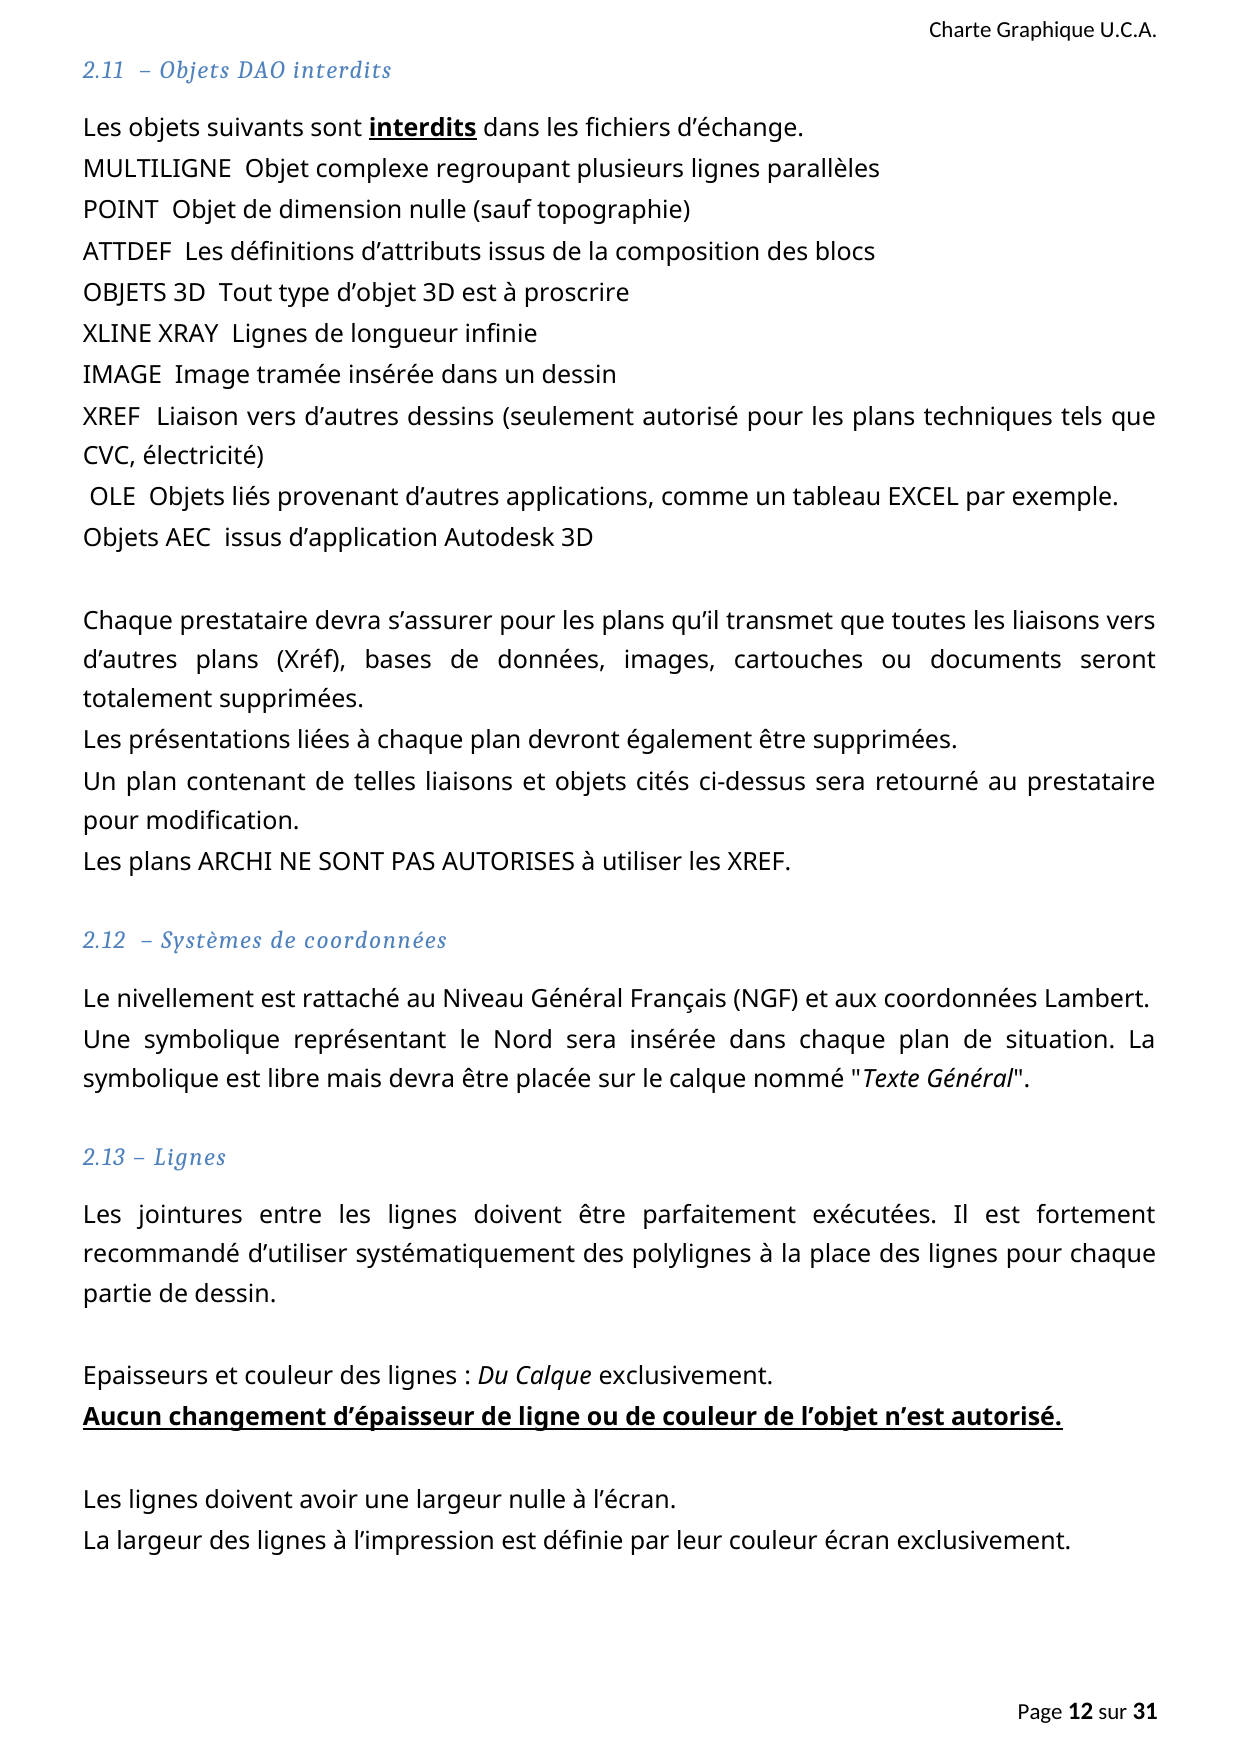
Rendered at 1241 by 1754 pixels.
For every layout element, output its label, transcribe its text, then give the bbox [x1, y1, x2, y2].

text MULTILIGNE Objet complexe regroupant plusieurs lignes parallèles [83, 151, 1157, 185]
text POINT Objet de dimension nulle (sauf topographie) [83, 192, 1157, 226]
subtitle 2.11 – Objets DAO interdits [83, 56, 1157, 84]
text XLINE XRAY Lignes de longueur infinie [83, 316, 1157, 350]
text IMAGE Image tramée insérée dans un dessin [83, 357, 1157, 391]
text Aucun changement d’épaisseur de ligne ou de couleur de l’objet n’est autorisé. [83, 1399, 1157, 1433]
subtitle 2.13 – Lignes [83, 1143, 1157, 1172]
text Les lignes doivent avoir une largeur nulle à l’écran. [83, 1482, 1157, 1516]
text Le nivellement est rattaché au Niveau Général Français (NGF) et aux coordonnées Lambert. [83, 980, 1157, 1014]
text La largeur des lignes à l’impression est définie par leur couleur écran exclusivement. [83, 1523, 1157, 1557]
text Les jointures entre les lignes doivent être parfaitement exécutées. Il est fortement recommandé d’utiliser systématiquement des polylignes à la place des lignes pour chaque partie de dessin. [83, 1197, 1157, 1309]
text OBJETS 3D Tout type d’objet 3D est à proscrire [83, 275, 1157, 309]
text Une symbolique représentant le Nord sera insérée dans chaque plan de situation. La symbolique est libre mais devra être placée sur le calque nommé "Texte Général". [83, 1021, 1157, 1095]
text XREF Liaison vers d’autres dessins (seulement autorisé pour les plans techniques tels que CVC, électricité) [83, 398, 1157, 472]
text Objets AEC issus d’application Autodesk 3D [83, 520, 1157, 554]
text Les objets suivants sont interdits dans les fichiers d’échange. [83, 110, 1157, 144]
text Un plan contenant de telles liaisons et objets cités ci-dessus sera retourné au prestataire pour modification. [83, 763, 1157, 837]
text OLE Objets liés provenant d’autres applications, comme un tableau EXCEL par exemple. [83, 479, 1157, 513]
text ATTDEF Les définitions d’attributs issus de la composition des blocs [83, 233, 1157, 267]
subtitle 2.12 – Systèmes de coordonnées [83, 926, 1157, 955]
text Les présentations liées à chaque plan devront également être supprimées. [83, 722, 1157, 756]
text Les plans ARCHI NE SONT PAS AUTORISES à utiliser les XREF. [83, 844, 1157, 878]
text Chaque prestataire devra s’assurer pour les plans qu’il transmet que toutes les liaisons vers d’autres plans (Xréf), bases de données, images, cartouches ou documents seront totalement supprimées. [83, 603, 1157, 715]
text Epaisseurs et couleur des lignes : Du Calque exclusivement. [83, 1358, 1157, 1392]
